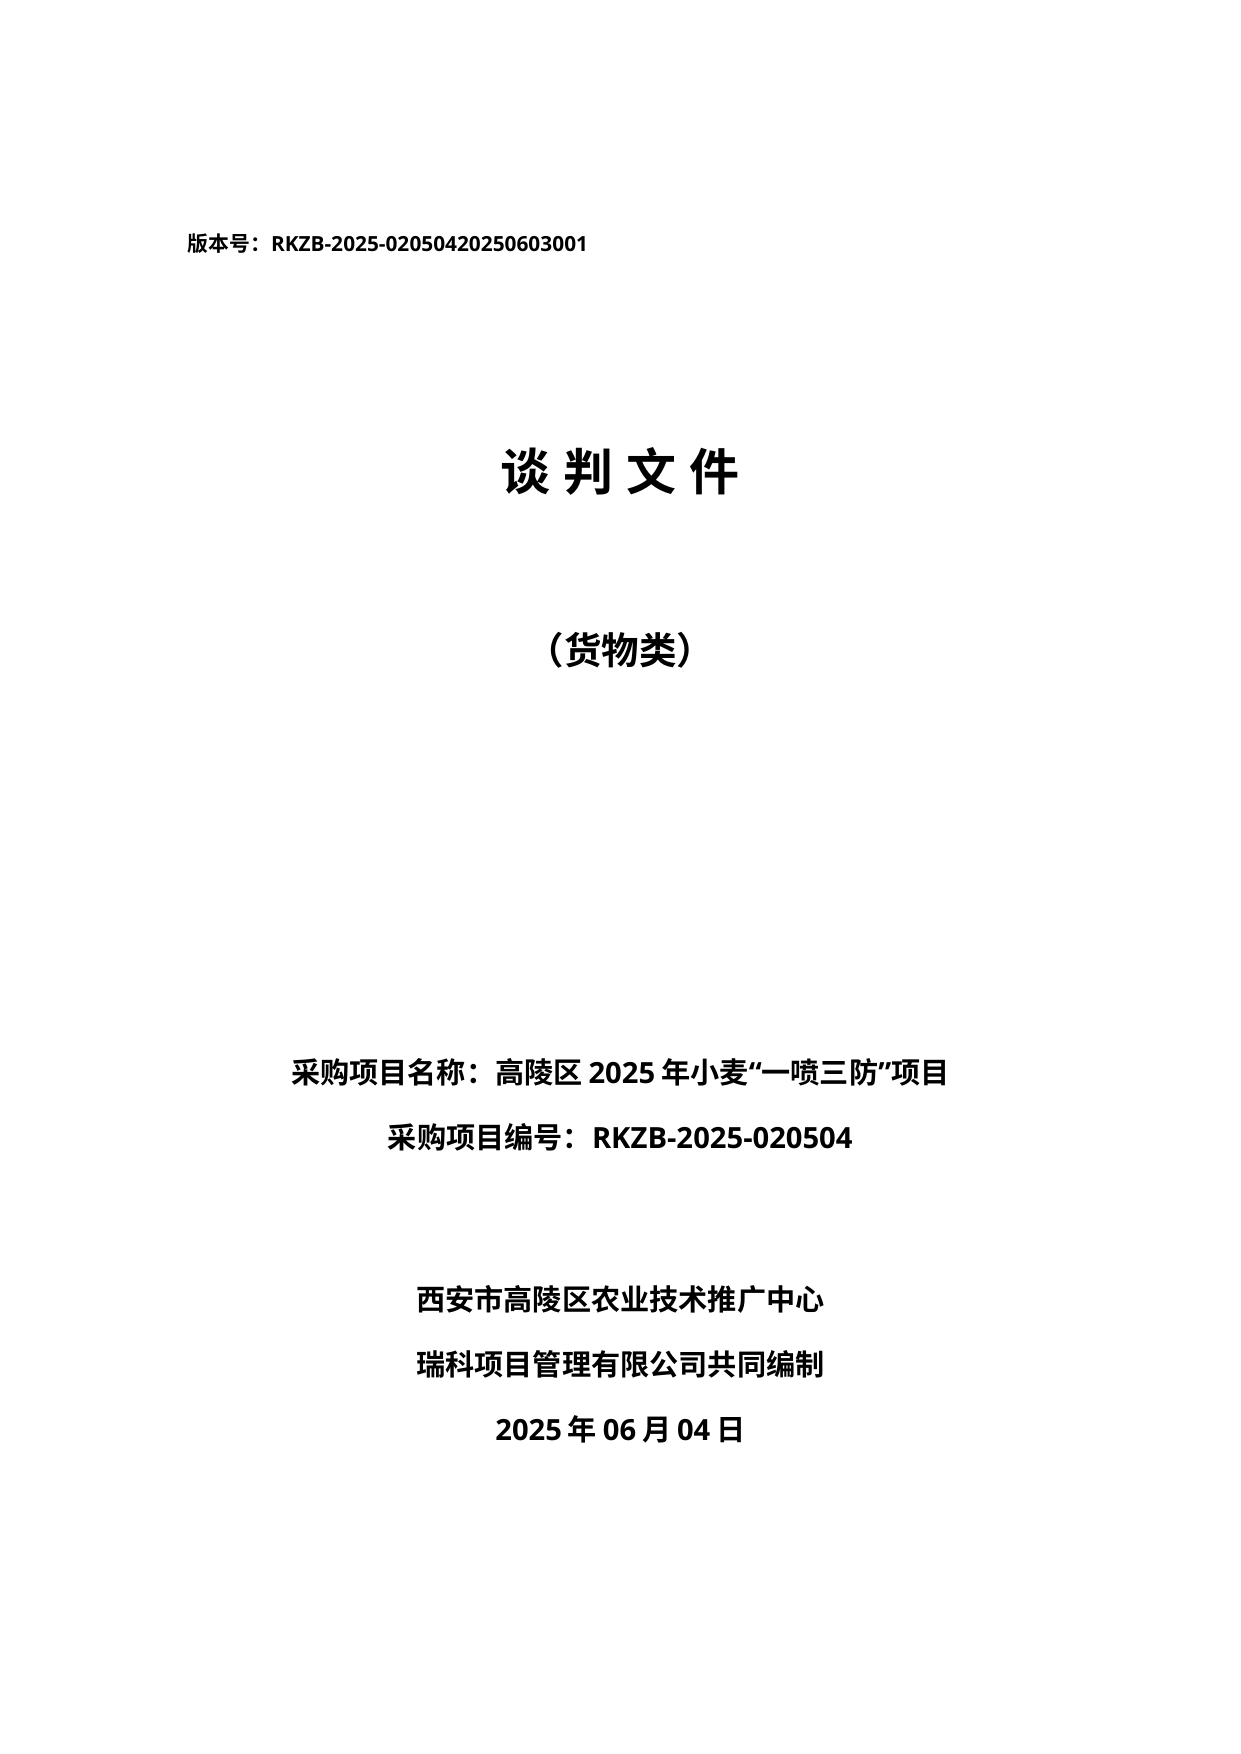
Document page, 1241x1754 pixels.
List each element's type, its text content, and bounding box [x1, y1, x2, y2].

text 西安市高陵区农业技术推广中心 [187, 1267, 1053, 1332]
text 2025年06月04日 [187, 1397, 1053, 1462]
text （货物类） [187, 617, 1053, 1039]
text 采购项目名称：高陵区2025年小麦“一喷三防”项目 [187, 1039, 1053, 1104]
text 瑞科项目管理有限公司共同编制 [187, 1332, 1053, 1397]
text 版本号：RKZB-2025-02050420250603001 [187, 227, 1053, 422]
text 采购项目编号：RKZB-2025-020504 [187, 1104, 1053, 1267]
text 谈 判 文 件 [187, 422, 1053, 617]
